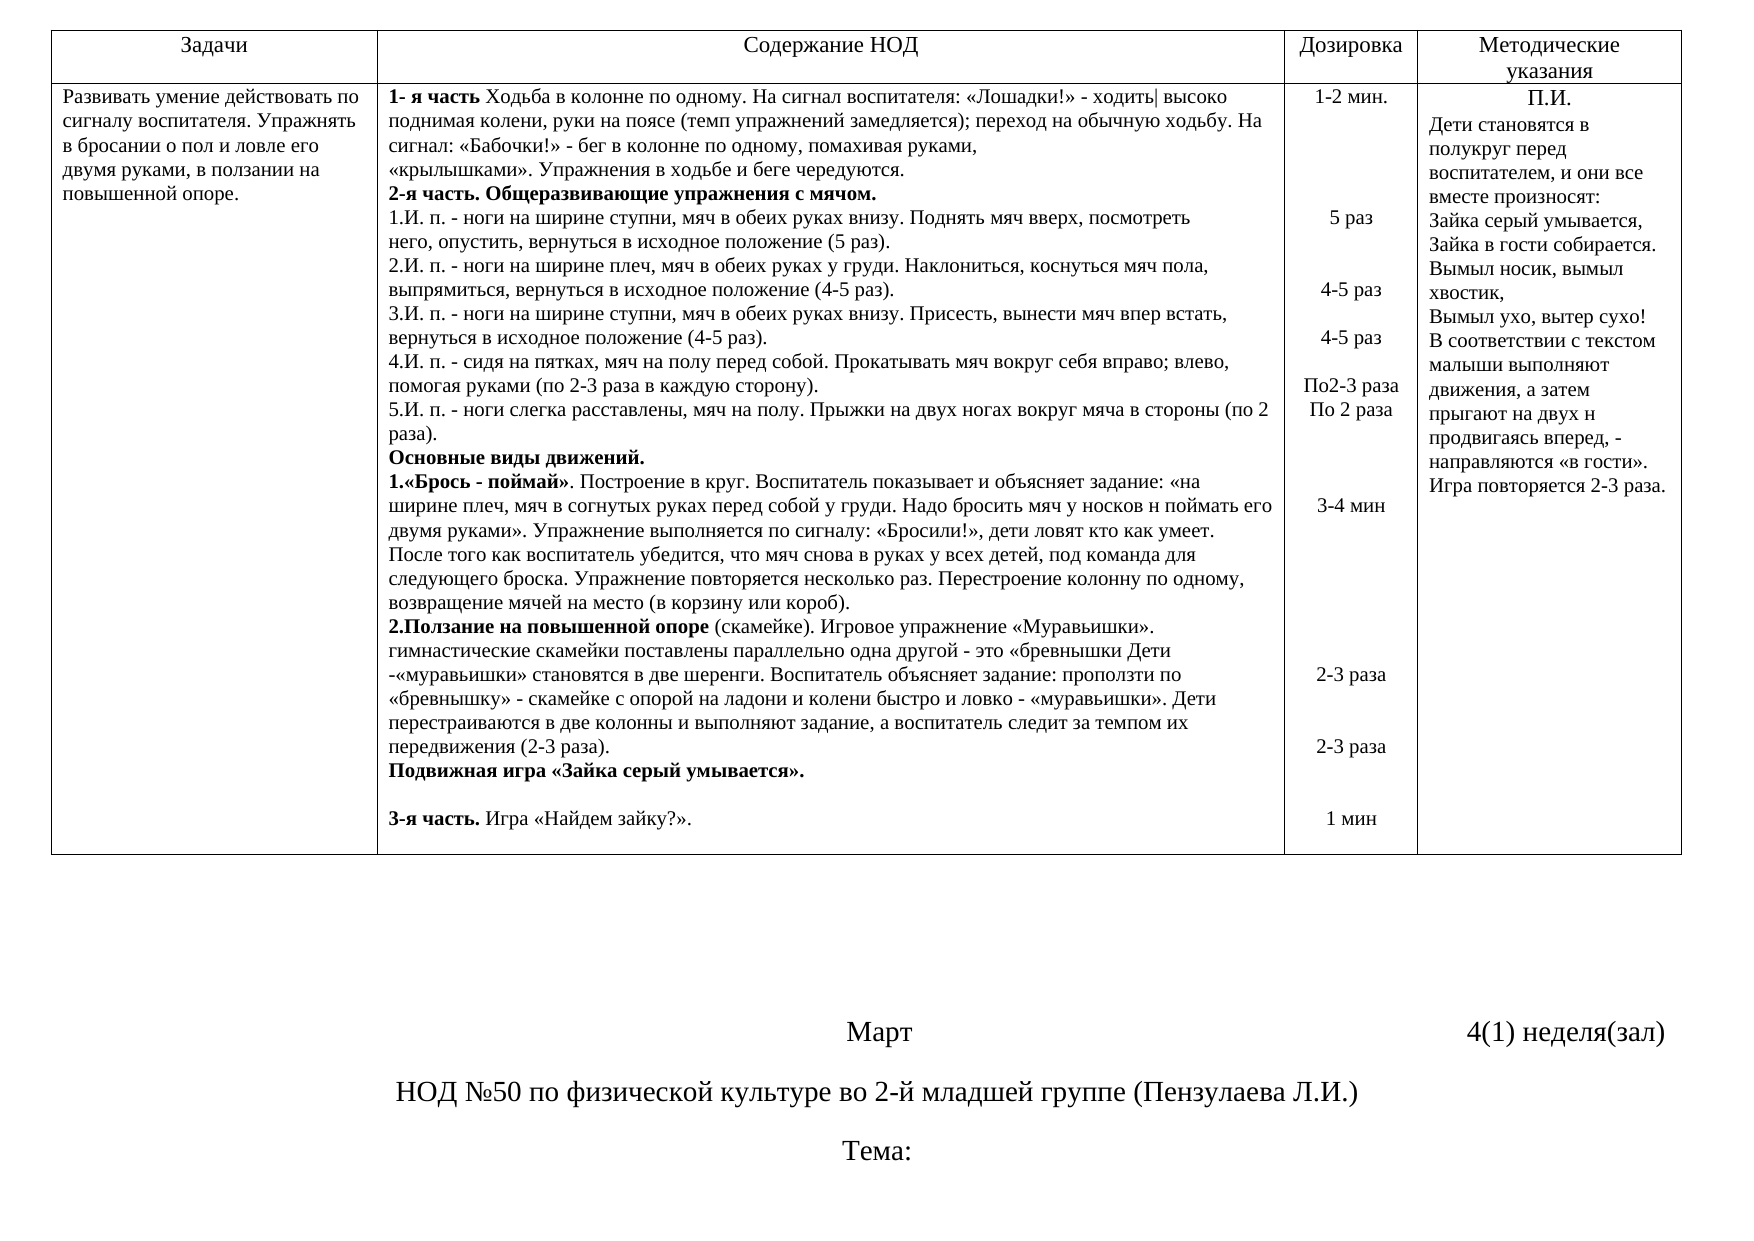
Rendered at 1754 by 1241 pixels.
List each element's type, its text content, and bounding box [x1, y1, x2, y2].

text Тема: [29, 1133, 1724, 1167]
table_cell Развивать умение действовать по сигналу воспитателя. Упражнять в бросании о пол и ловле его двумя руками, в ползании на повышенной опоре. [52, 84, 377, 854]
table_cell Дети становятся в полукруг перед воспитателем, и они все вместе произносят: Зайка серый умывается, Зайка в гости собирается. Вымыл носик, вымыл хвостик, Вымыл ухо, вытер сухо! В соответствии с текстом малыши выполняют движения, а затем прыгают на двух н продвигаясь вперед, - направляются «в гости». Игра повторяется 2-3 раза. [1418, 111, 1681, 854]
table_header Содержание НОД [378, 31, 1284, 83]
table_header Методические указания [1418, 31, 1681, 83]
text Март 4(1) неделя(зал) [29, 1014, 1724, 1048]
table_cell 1-2 мин. 5 раз 4-5 раз 4-5 раз По2-3 раза По 2 раза 3-4 мин 2-3 раза 2-3 раза 1 мин [1285, 84, 1417, 854]
table_header Задачи [52, 31, 377, 83]
table_cell 1- я часть Ходьба в колонне по одному. На сигнал воспитателя: «Лошадки!» - ходить| высоко поднимая колени, руки на поясе (темп упражнений замедляется); переход на обычную ходьбу. На сигнал: «Бабочки!» - бег в колонне по одному, помахивая руками, «крылышками». Упражнения в ходьбе и беге чередуются. 2-я часть. Общеразвивающие упражнения с мячом. 1.И. п. - ноги на ширине ступни, мяч в обеих руках внизу. Поднять мяч вверх, посмотреть него, опустить, вернуться в исходное положение (5 раз). 2.И. п. - ноги на ширине плеч, мяч в обеих руках у груди. Наклониться, коснуться мяч пола, выпрямиться, вернуться в исходное положение (4-5 раз). 3.И. п. - ноги на ширине ступни, мяч в обеих руках внизу. Присесть, вынести мяч впер встать, вернуться в исходное положение (4-5 раз). 4.И. п. - сидя на пятках, мяч на полу перед собой. Прокатывать мяч вокруг себя вправо; влево, помогая руками (по 2-3 раза в каждую сторону). 5.И. п. - ноги слегка расставлены, мяч на полу. Прыжки на двух ногах вокруг мяча в стороны (по 2 раза). Основные виды движений. 1.«Брось - поймай». Построение в круг. Воспитатель показывает и объясняет задание: «на ширине плеч, мяч в согнутых руках перед собой у груди. Надо бросить мяч у носков н поймать его двумя руками». Упражнение выполняется по сигналу: «Бросили!», дети ловят кто как умеет. После того как воспитатель убедится, что мяч снова в руках у всех детей, под команда для следующего броска. Упражнение повторяется несколько раз. Перестроение колонну по одному, возвращение мячей на место (в корзину или короб). 2.Ползание на повышенной опоре (скамейке). Игровое упражнение «Муравьишки». гимнастические скамейки поставлены параллельно одна другой - это «бревнышки Дети -«муравьишки» становятся в две шеренги. Воспитатель объясняет задание: проползти по «бревнышку» - скамейке с опорой на ладони и колени быстро и ловко - «муравьишки». Дети перестраиваются в две колонны и выполняют задание, а воспитатель следит за темпом их передвижения (2-3 раза). Подвижная игра «Зайка серый умывается». 3-я часть. Игра «Найдем зайку?». [378, 84, 1284, 854]
text НОД №50 по физической культуре во 2-й младшей группе (Пензулаева Л.И.) [29, 1074, 1724, 1107]
table_header Дозировка [1285, 31, 1417, 83]
table_cell П.И. [1418, 84, 1681, 111]
